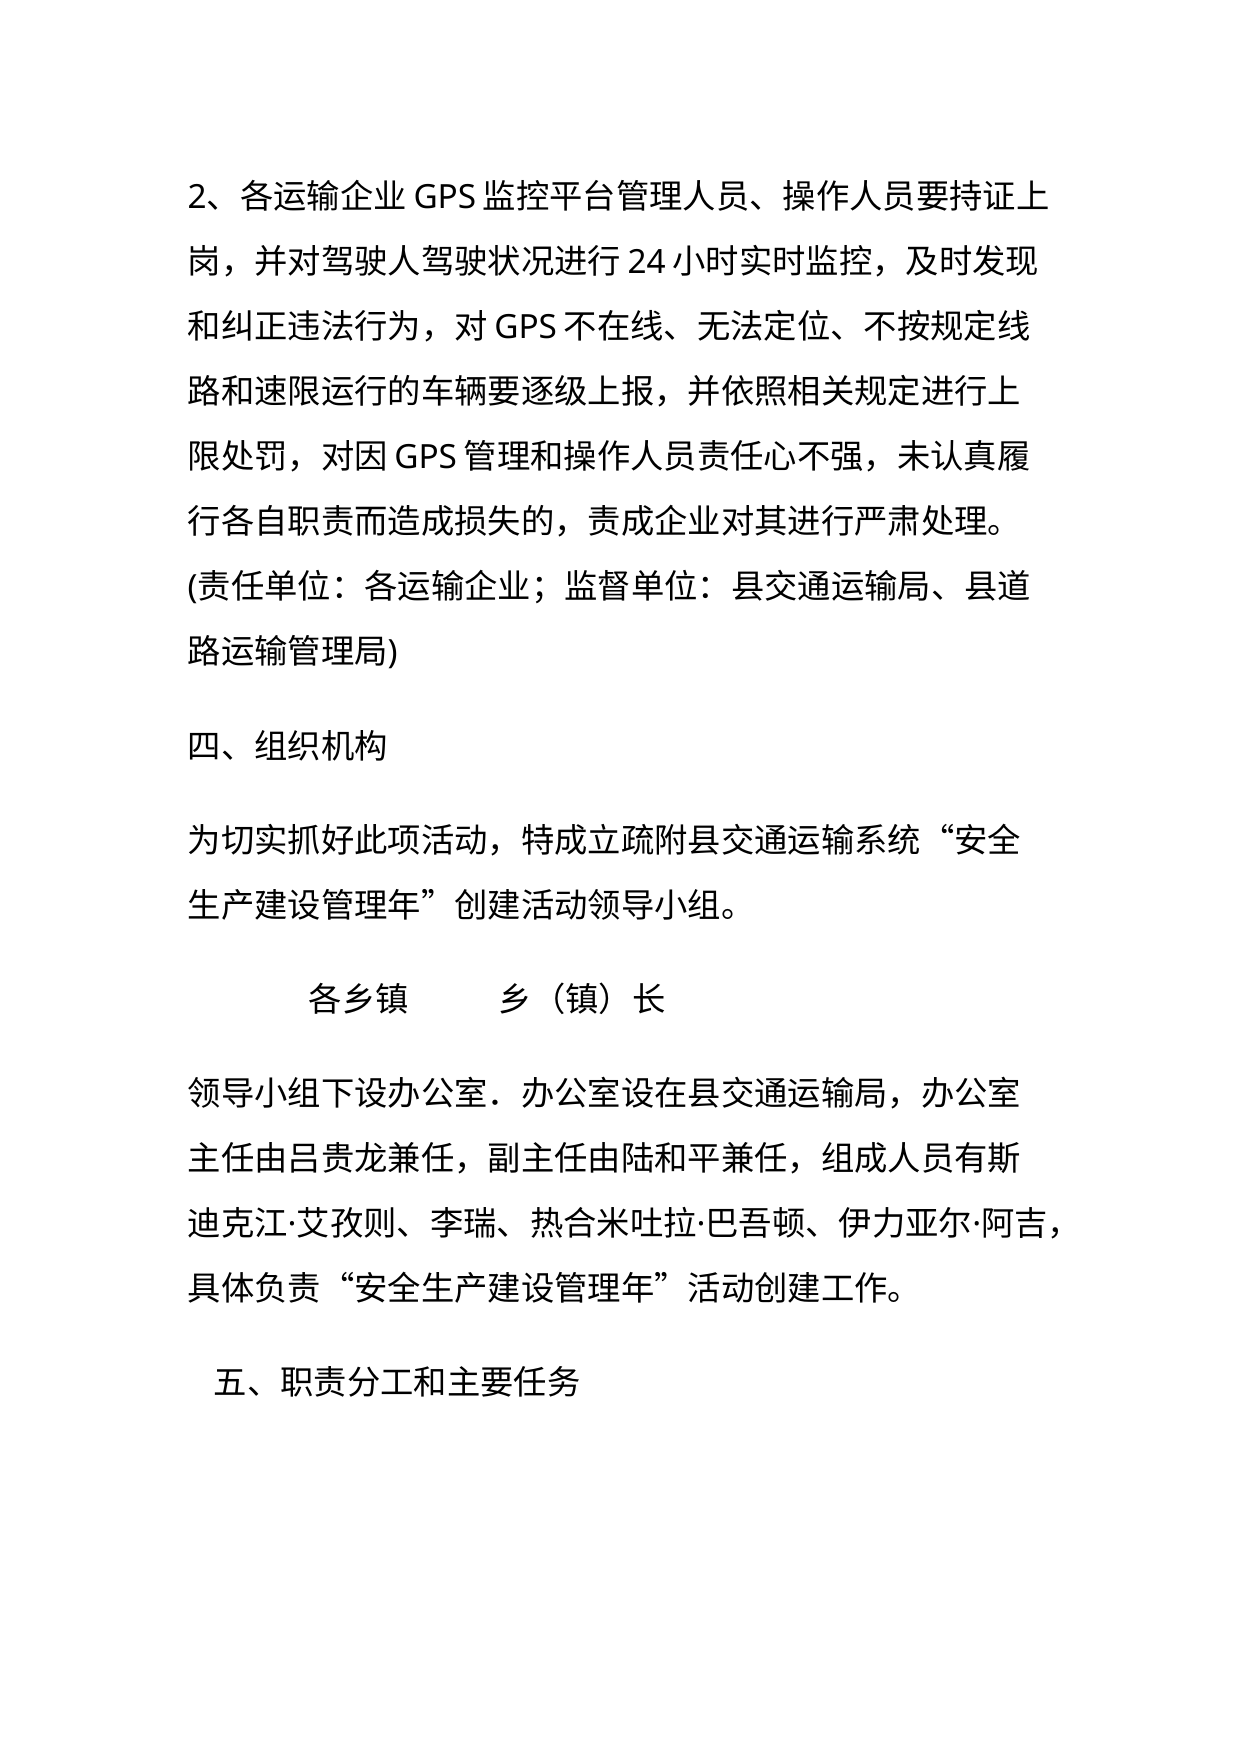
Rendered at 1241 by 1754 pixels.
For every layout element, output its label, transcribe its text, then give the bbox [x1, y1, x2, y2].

text 各乡镇 乡（镇）长 [187, 964, 1053, 1029]
text 四、组织机构 [187, 711, 1053, 776]
text 五、职责分工和主要任务 [187, 1348, 1053, 1413]
text 领导小组下设办公室．办公室设在县交通运输局，办公室主任由吕贵龙兼任，副主任由陆和平兼任，组成人员有斯迪克江·艾孜则、李瑞、热合米吐拉·巴吾顿、伊力亚尔·阿吉，具体负责“安全生产建设管理年”活动创建工作。 [187, 1059, 1053, 1319]
text 为切实抓好此项活动，特成立疏附县交通运输系统“安全生产建设管理年”创建活动领导小组。 [187, 805, 1053, 935]
text 2、各运输企业GPS监控平台管理人员、操作人员要持证上岗，并对驾驶人驾驶状况进行24小时实时监控，及时发现和纠正违法行为，对GPS不在线、无法定位、不按规定线路和速限运行的车辆要逐级上报，并依照相关规定进行上限处罚，对因GPS管理和操作人员责任心不强，未认真履行各自职责而造成损失的，责成企业对其进行严肃处理。(责任单位：各运输企业；监督单位：县交通运输局、县道路运输管理局) [187, 162, 1053, 682]
